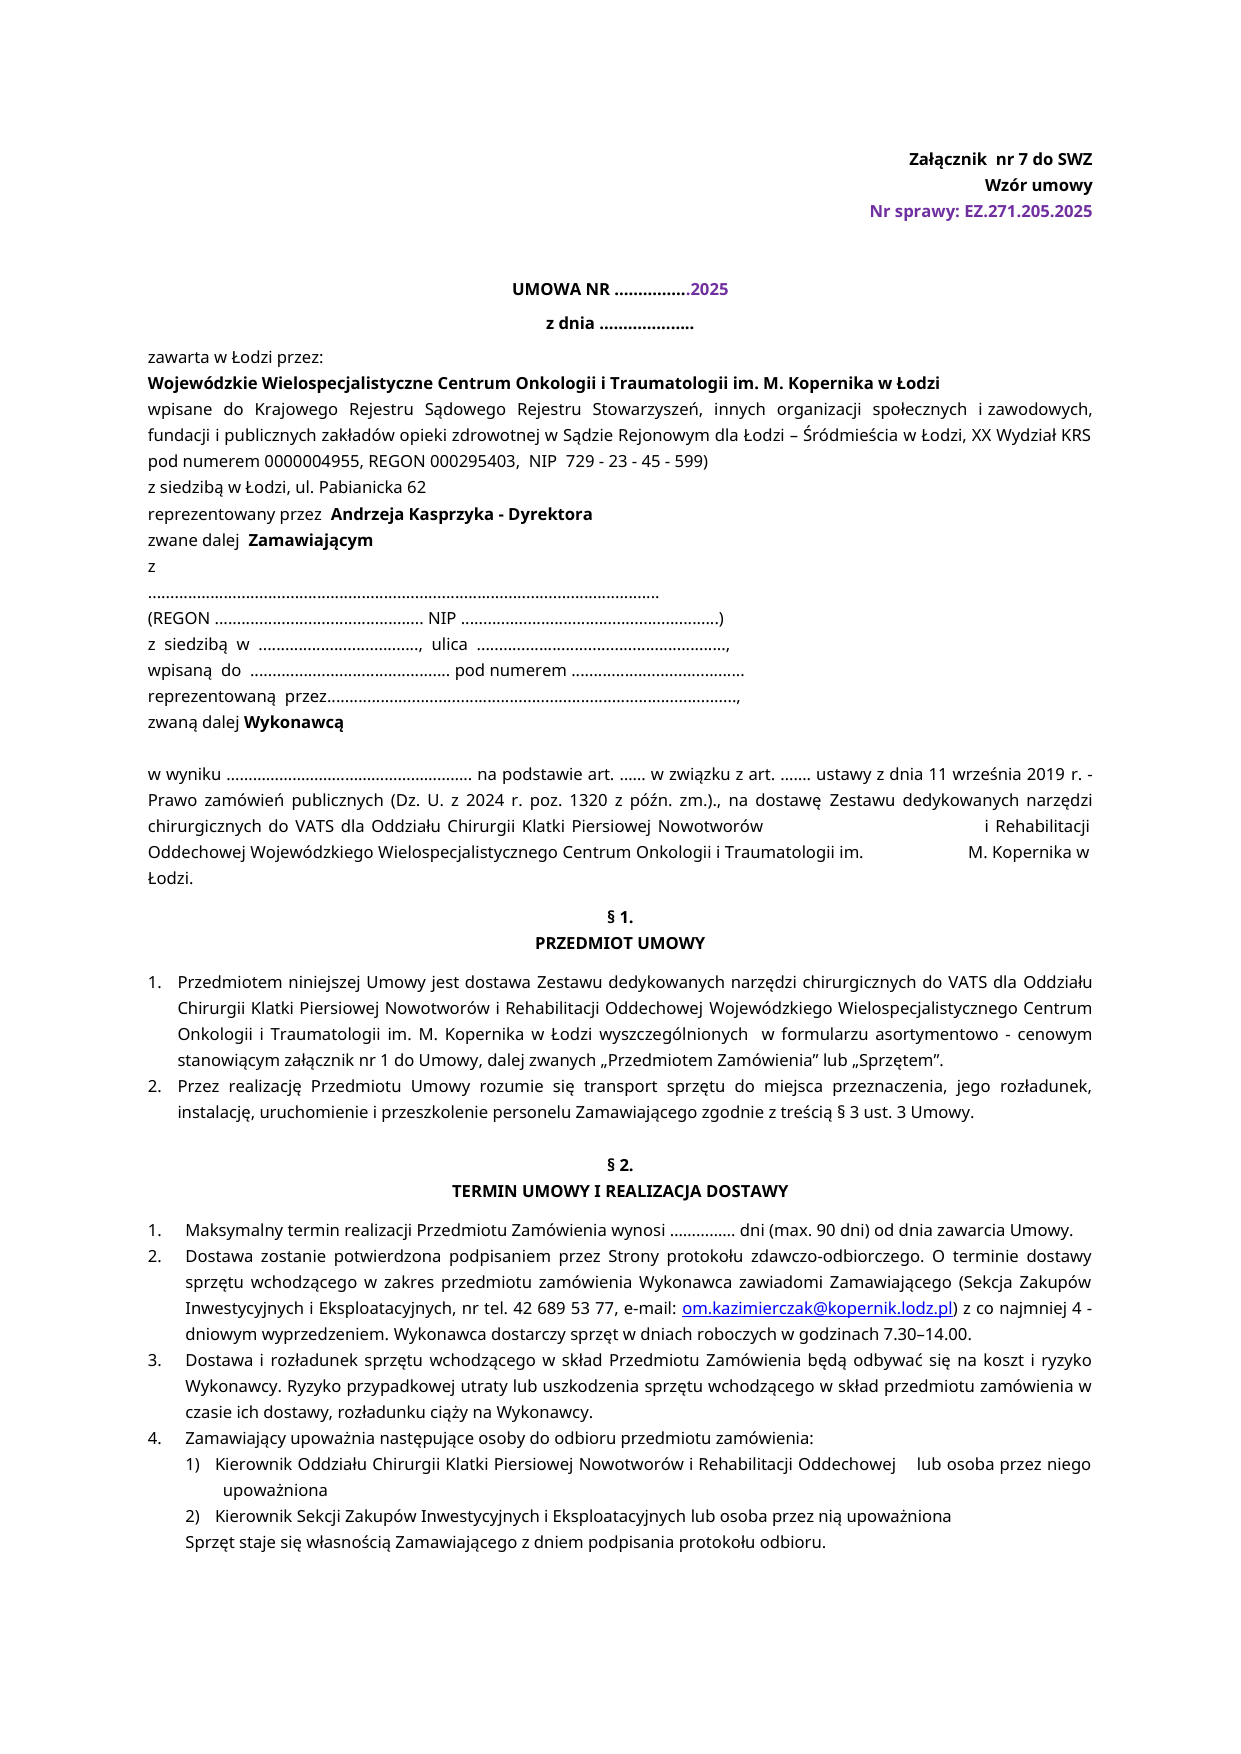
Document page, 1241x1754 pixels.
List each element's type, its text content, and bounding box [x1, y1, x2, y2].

text wpisane do Krajowego Rejestru Sądowego Rejestru Stowarzyszeń, innych organizacji społecznych i zawodowych, fundacji i publicznych zakładów opieki zdrowotnej w Sądzie Rejonowym dla Łodzi – Śródmieścia w Łodzi, XX Wydział KRS pod numerem 0000004955, REGON 000295403, NIP 729 - 23 - 45 - 599) [148, 398, 1093, 473]
list Kierownik Oddziału Chirurgii Klatki Piersiowej Nowotworów i Rehabilitacji Oddechowej lub osoba przez niego upoważniona [185, 1453, 1093, 1501]
list Kierownik Sekcji Zakupów Inwestycyjnych i Eksploatacyjnych lub osoba przez nią upoważniona [185, 1505, 1093, 1527]
text UMOWA NR ................2025 [148, 278, 1093, 301]
text PRZEDMIOT UMOWY [148, 932, 1093, 954]
text z siedzibą w ...................................., ulica ........................................................, [148, 632, 1093, 655]
list Dostawa i rozładunek sprzętu wchodzącego w skład Przedmiotu Zamówienia będą odbywać się na koszt i ryzyko Wykonawcy. Ryzyko przypadkowej utraty lub uszkodzenia sprzętu wchodzącego w skład przedmiotu zamówienia w czasie ich dostawy, rozładunku ciąży na Wykonawcy. [148, 1348, 1093, 1423]
list Dostawa zostanie potwierdzona podpisaniem przez Strony protokołu zdawczo-odbiorczego. O terminie dostawy sprzętu wchodzącego w zakres przedmiotu zamówienia Wykonawca zawiadomi Zamawiającego (Sekcja Zakupów Inwestycyjnych i Eksploatacyjnych, nr tel. 42 689 53 77, e-mail: om.kazimierczak@kopernik.lodz.pl) z co najmniej 4 - dniowym wyprzedzeniem. Wykonawca dostarczy sprzęt w dniach roboczych w godzinach 7.30–14.00. [148, 1244, 1093, 1345]
list Przedmiotem niniejszej Umowy jest dostawa Zestawu dedykowanych narzędzi chirurgicznych do VATS dla Oddziału Chirurgii Klatki Piersiowej Nowotworów i Rehabilitacji Oddechowej Wojewódzkiego Wielospecjalistycznego Centrum Onkologii i Traumatologii im. M. Kopernika w Łodzi wyszczególnionych w formularzu asortymentowo - cenowym stanowiącym załącznik nr 1 do Umowy, dalej zwanych „Przedmiotem Zamówienia” lub „Sprzętem”. [148, 971, 1093, 1072]
list Przez realizację Przedmiotu Umowy rozumie się transport sprzętu do miejsca przeznaczenia, jego rozładunek, instalację, uruchomienie i przeszkolenie personelu Zamawiającego zgodnie z treścią § 3 ust. 3 Umowy. [148, 1075, 1093, 1124]
text zwaną dalej Wykonawcą [148, 711, 1093, 733]
text z dnia ……………….. [148, 312, 1093, 334]
text Załącznik nr 7 do SWZ [148, 148, 1093, 170]
text § 2. [148, 1153, 1093, 1176]
text (REGON ............................................... NIP ..........................................................) [148, 606, 1093, 629]
text wpisaną do ............................................. pod numerem ....................................... [148, 658, 1093, 681]
text z siedzibą w Łodzi, ul. Pabianicka 62 [148, 476, 1093, 499]
text w wyniku ……………………………………………….. na podstawie art. …… w związku z art. ……. ustawy z dnia 11 września 2019 r. - Prawo zamówień publicznych (Dz. U. z 2024 r. poz. 1320 z późn. zm.)., na dostawę Zestawu dedykowanych narzędzi chirurgicznych do VATS dla Oddziału Chirurgii Klatki Piersiowej Nowotworów i Rehabilitacji Oddechowej Wojewódzkiego Wielospecjalistycznego Centrum Onkologii i Traumatologii im. M. Kopernika w Łodzi. [148, 763, 1093, 889]
text Wzór umowy [148, 174, 1093, 196]
text zwane dalej Zamawiającym [148, 528, 1093, 551]
text z [148, 554, 1093, 577]
text Sprzęt staje się własnością Zamawiającego z dniem podpisania protokołu odbioru. [185, 1531, 1093, 1553]
text zawarta w Łodzi przez: [148, 346, 1093, 369]
text TERMIN UMOWY I REALIZACJA DOSTAWY [148, 1179, 1093, 1202]
list Zamawiający upoważnia następujące osoby do odbioru przedmiotu zamówienia: [148, 1427, 1093, 1449]
text ................................................................................................................... [148, 580, 1093, 603]
text reprezentowany przez Andrzeja Kasprzyka - Dyrektora [148, 502, 1093, 525]
text Wojewódzkie Wielospecjalistyczne Centrum Onkologii i Traumatologii im. M. Kopernika w Łodzi [148, 372, 1093, 395]
text reprezentowaną przez............................................................................................, [148, 684, 1093, 707]
text Nr sprawy: EZ.271.205.2025 [148, 200, 1093, 222]
list Maksymalny termin realizacji Przedmiotu Zamówienia wynosi …………… dni (max. 90 dni) od dnia zawarcia Umowy. [148, 1218, 1093, 1241]
text § 1. [148, 906, 1093, 928]
